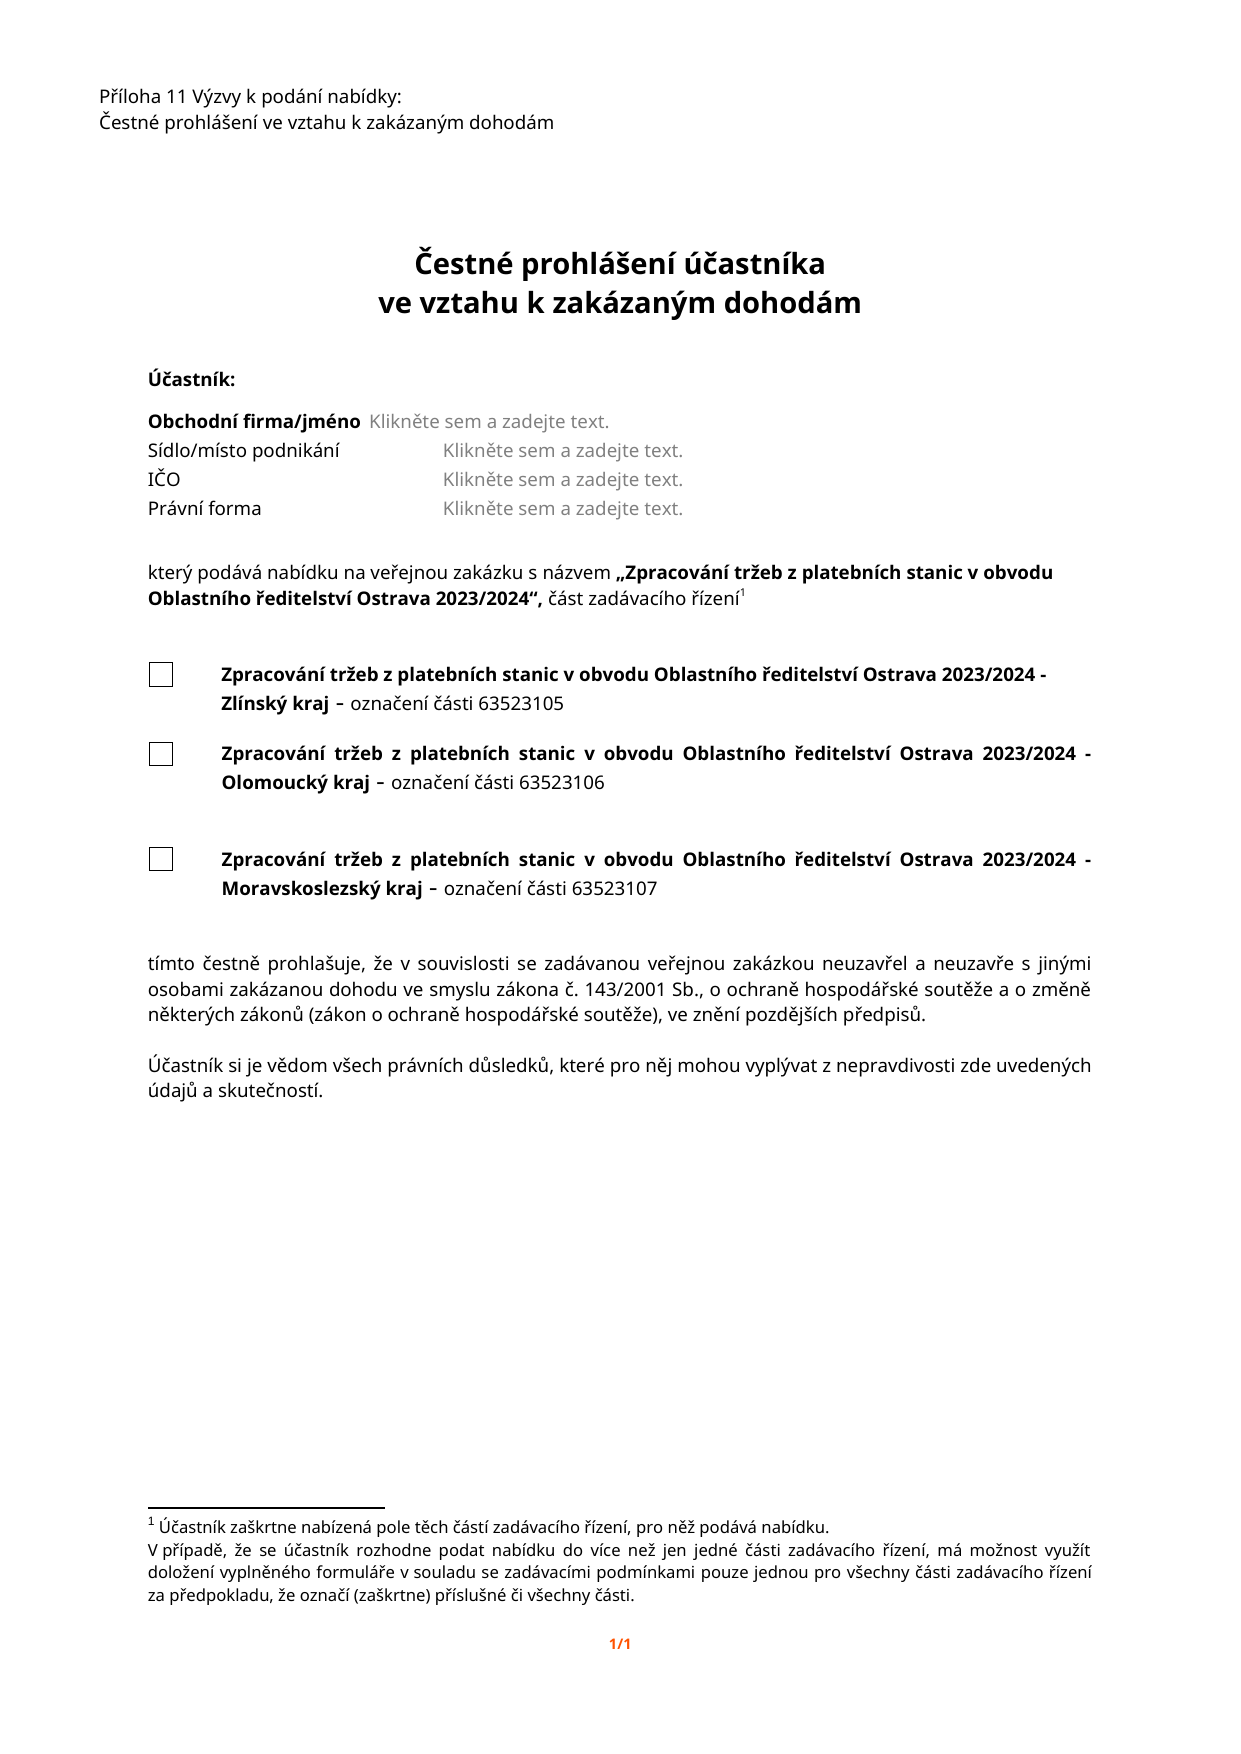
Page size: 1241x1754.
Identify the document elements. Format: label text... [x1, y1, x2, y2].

text který podává nabídku na veřejnou zakázku s názvem „Zpracování tržeb z platebních stanic v obvodu Oblastního ředitelství Ostrava 2023/2024“, část zadávacího řízení [148, 559, 1093, 610]
title Čestné prohlášení účastníka [148, 243, 1093, 283]
text Zpracování tržeb z platebních stanic v obvodu Oblastního ředitelství Ostrava 2023/2024 - Olomoucký kraj - označení části 63523106 [148, 741, 1093, 795]
text IČO [148, 463, 1093, 492]
text ve vztahu k zakázaným dohodám [148, 283, 1093, 322]
text Zpracování tržeb z platebních stanic v obvodu Oblastního ředitelství Ostrava 2023/2024 - Moravskoslezský kraj - označení části 63523107 [148, 846, 1093, 900]
text Obchodní firma/jméno [148, 406, 1093, 434]
text Sídlo/místo podnikání [148, 434, 1093, 463]
text Právní forma [148, 492, 1093, 521]
text Zpracování tržeb z platebních stanic v obvodu Oblastního ředitelství Ostrava 2023/2024 - Zlínský kraj - označení části 63523105 [148, 661, 1093, 716]
text tímto čestně prohlašuje, že v souvislosti se zadávanou veřejnou zakázkou neuzavřel a neuzavře s jinými osobami zakázanou dohodu ve smyslu zákona č. 143/2001 Sb., o ochraně hospodářské soutěže a o změně některých zákonů (zákon o ochraně hospodářské soutěže), ve znění pozdějších předpisů. [148, 950, 1093, 1027]
text Účastník si je vědom všech právních důsledků, které pro něj mohou vyplývat z nepravdivosti zde uvedených údajů a skutečností. [148, 1052, 1093, 1103]
text Účastník: [148, 362, 1093, 393]
